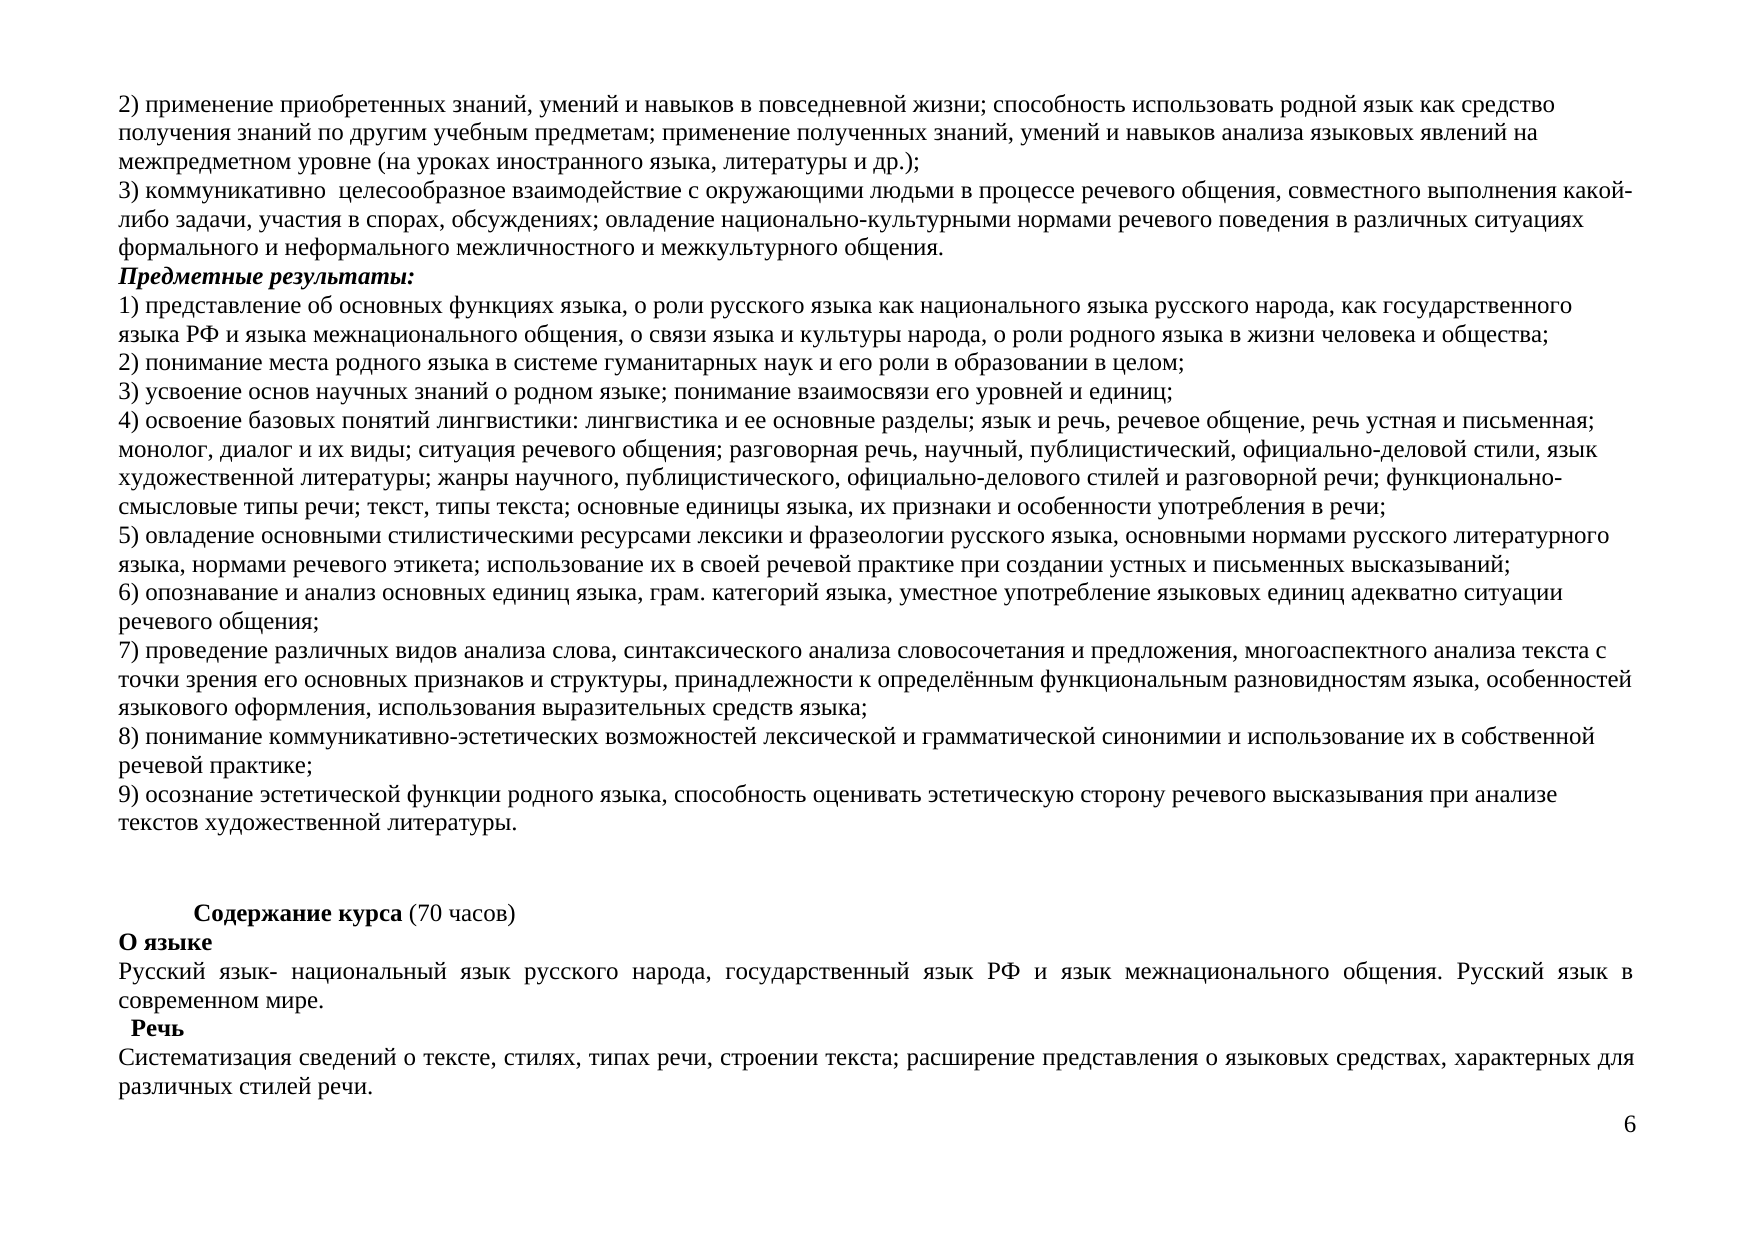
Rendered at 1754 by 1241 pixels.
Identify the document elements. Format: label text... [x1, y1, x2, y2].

text 5) овладение основными стилистическими ресурсами лексики и фразеологии русского языка, основными нормами русского литературного языка, нормами речевого этикета; использование их в своей речевой практике при создании устных и письменных высказываний; [118, 520, 1636, 577]
text 3) коммуникативно целесообразное взаимодействие с окружающими людьми в процессе речевого общения, совместного выполнения какой-либо задачи, участия в спорах, обсуждениях; овладение национально-культурными нормами речевого поведения в различных ситуациях формального и неформального межличностного и межкультурного общения. [118, 175, 1636, 261]
list Систематизация сведений о тексте, стилях, типах речи, строении текста; расширение представления о языковых средствах, характерных для различных стилей речи. [118, 1042, 1636, 1100]
list Речь [118, 1013, 1636, 1042]
text 8) понимание коммуникативно-эстетических возможностей лексической и грамматической синонимии и использование их в собственной речевой практике; [118, 721, 1636, 779]
list Русский язык- национальный язык русского народа, государственный язык РФ и язык межнационального общения. Русский язык в современном мире. [118, 956, 1636, 1013]
text Предметные результаты: [118, 261, 1636, 290]
text 4) освоение базовых понятий лингвистики: лингвистика и ее основные разделы; язык и речь, речевое общение, речь устная и письменная; монолог, диалог и их виды; ситуация речевого общения; разговорная речь, научный, публицистический, официально-деловой стили, язык художественной литературы; жанры научного, публицистического, официально-делового стилей и разговорной речи; функционально-смысловые типы речи; текст, типы текста; основные единицы языка, их признаки и особенности употребления в речи; [118, 405, 1636, 520]
text 6) опознавание и анализ основных единиц языка, грам. категорий языка, уместное употребление языковых единиц адекватно ситуации речевого общения; [118, 577, 1636, 635]
text 2) понимание места родного языка в системе гуманитарных наук и его роли в образовании в целом; [118, 347, 1636, 376]
text 1) представление об основных функциях языка, о роли русского языка как национального языка русского народа, как государственного языка РФ и языка межнационального общения, о связи языка и культуры народа, о роли родного языка в жизни человека и общества; [118, 290, 1636, 347]
text 7) проведение различных видов анализа слова, синтаксического анализа словосочетания и предложения, многоаспектного анализа текста с точки зрения его основных признаков и структуры, принадлежности к определённым функциональным разновидностям языка, особенностей языкового оформления, использования выразительных средств языка; [118, 635, 1636, 721]
list Содержание курса (70 часов) [193, 898, 1636, 927]
text 2) применение приобретенных знаний, умений и навыков в повседневной жизни; способность использовать родной язык как средство получения знаний по другим учебным предметам; применение полученных знаний, умений и навыков анализа языковых явлений на межпредметном уровне (на уроках иностранного языка, литературы и др.); [118, 89, 1636, 175]
text 9) осознание эстетической функции родного языка, способность оценивать эстетическую сторону речевого высказывания при анализе текстов художественной литературы. [118, 779, 1636, 836]
text 3) усвоение основ научных знаний о родном языке; понимание взаимосвязи его уровней и единиц; [118, 376, 1636, 405]
list О языке [118, 927, 1636, 956]
